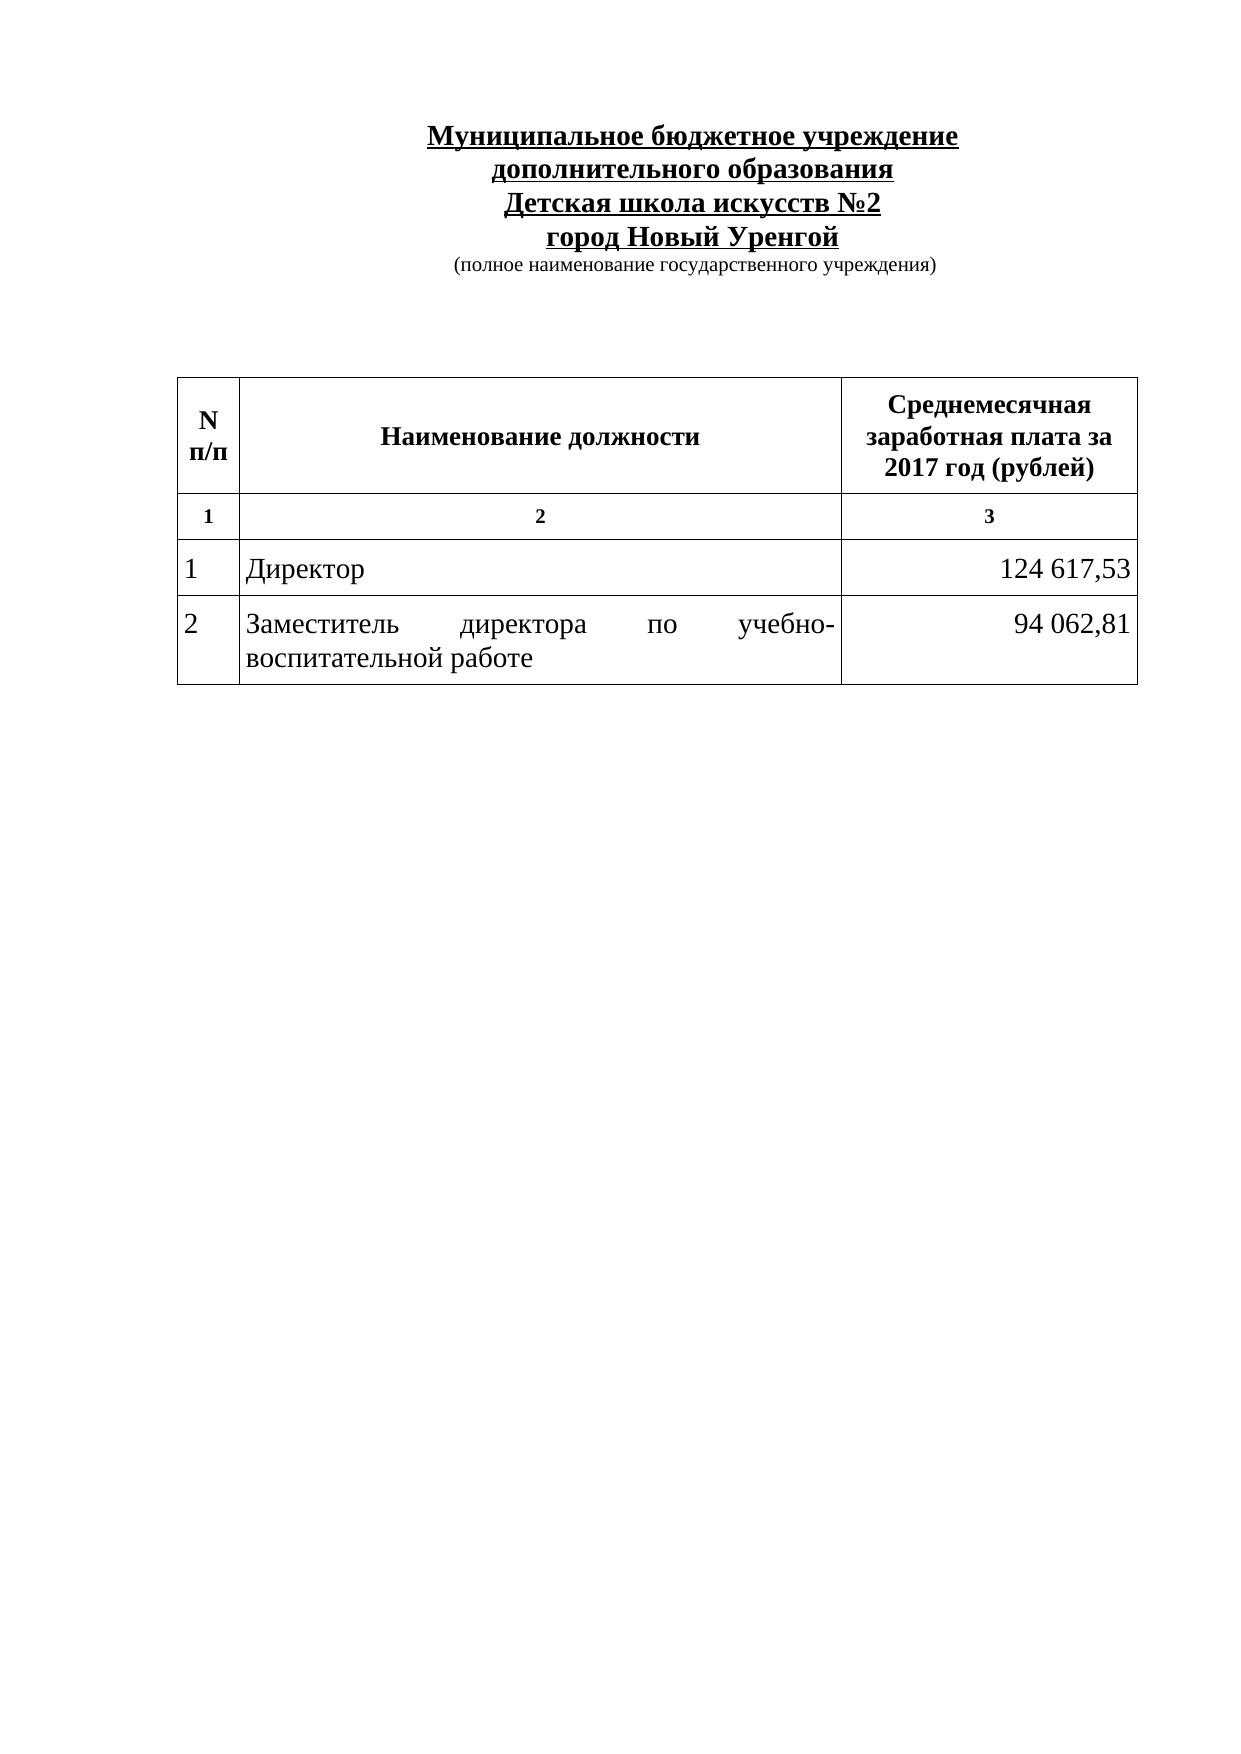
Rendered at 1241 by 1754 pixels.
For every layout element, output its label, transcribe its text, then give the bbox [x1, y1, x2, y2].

table_header Среднемесячная заработная плата за 2017 год (рублей) [842, 378, 1137, 493]
table_cell 1 [178, 494, 239, 539]
table_cell Директор [240, 540, 841, 595]
table_cell 124 617,53 [842, 540, 1137, 595]
text город Новый Уренгой [177, 219, 1152, 252]
table_cell 94 062,81 [842, 596, 1137, 684]
table_cell 1 [178, 540, 239, 595]
table_header Наименование должности [240, 378, 841, 493]
table_cell 3 [842, 494, 1137, 539]
text Детская школа искусств №2 [177, 185, 1152, 219]
text дополнительного образования [177, 152, 1152, 185]
table_cell Заместитель директора по учебно-воспитательной работе [240, 596, 841, 684]
table_header N п/п [178, 378, 239, 493]
text Муниципальное бюджетное учреждение [177, 118, 1152, 152]
table_cell 2 [178, 596, 239, 684]
table_cell 2 [240, 494, 841, 539]
text (полное наименование государственного учреждения) [177, 252, 1152, 276]
